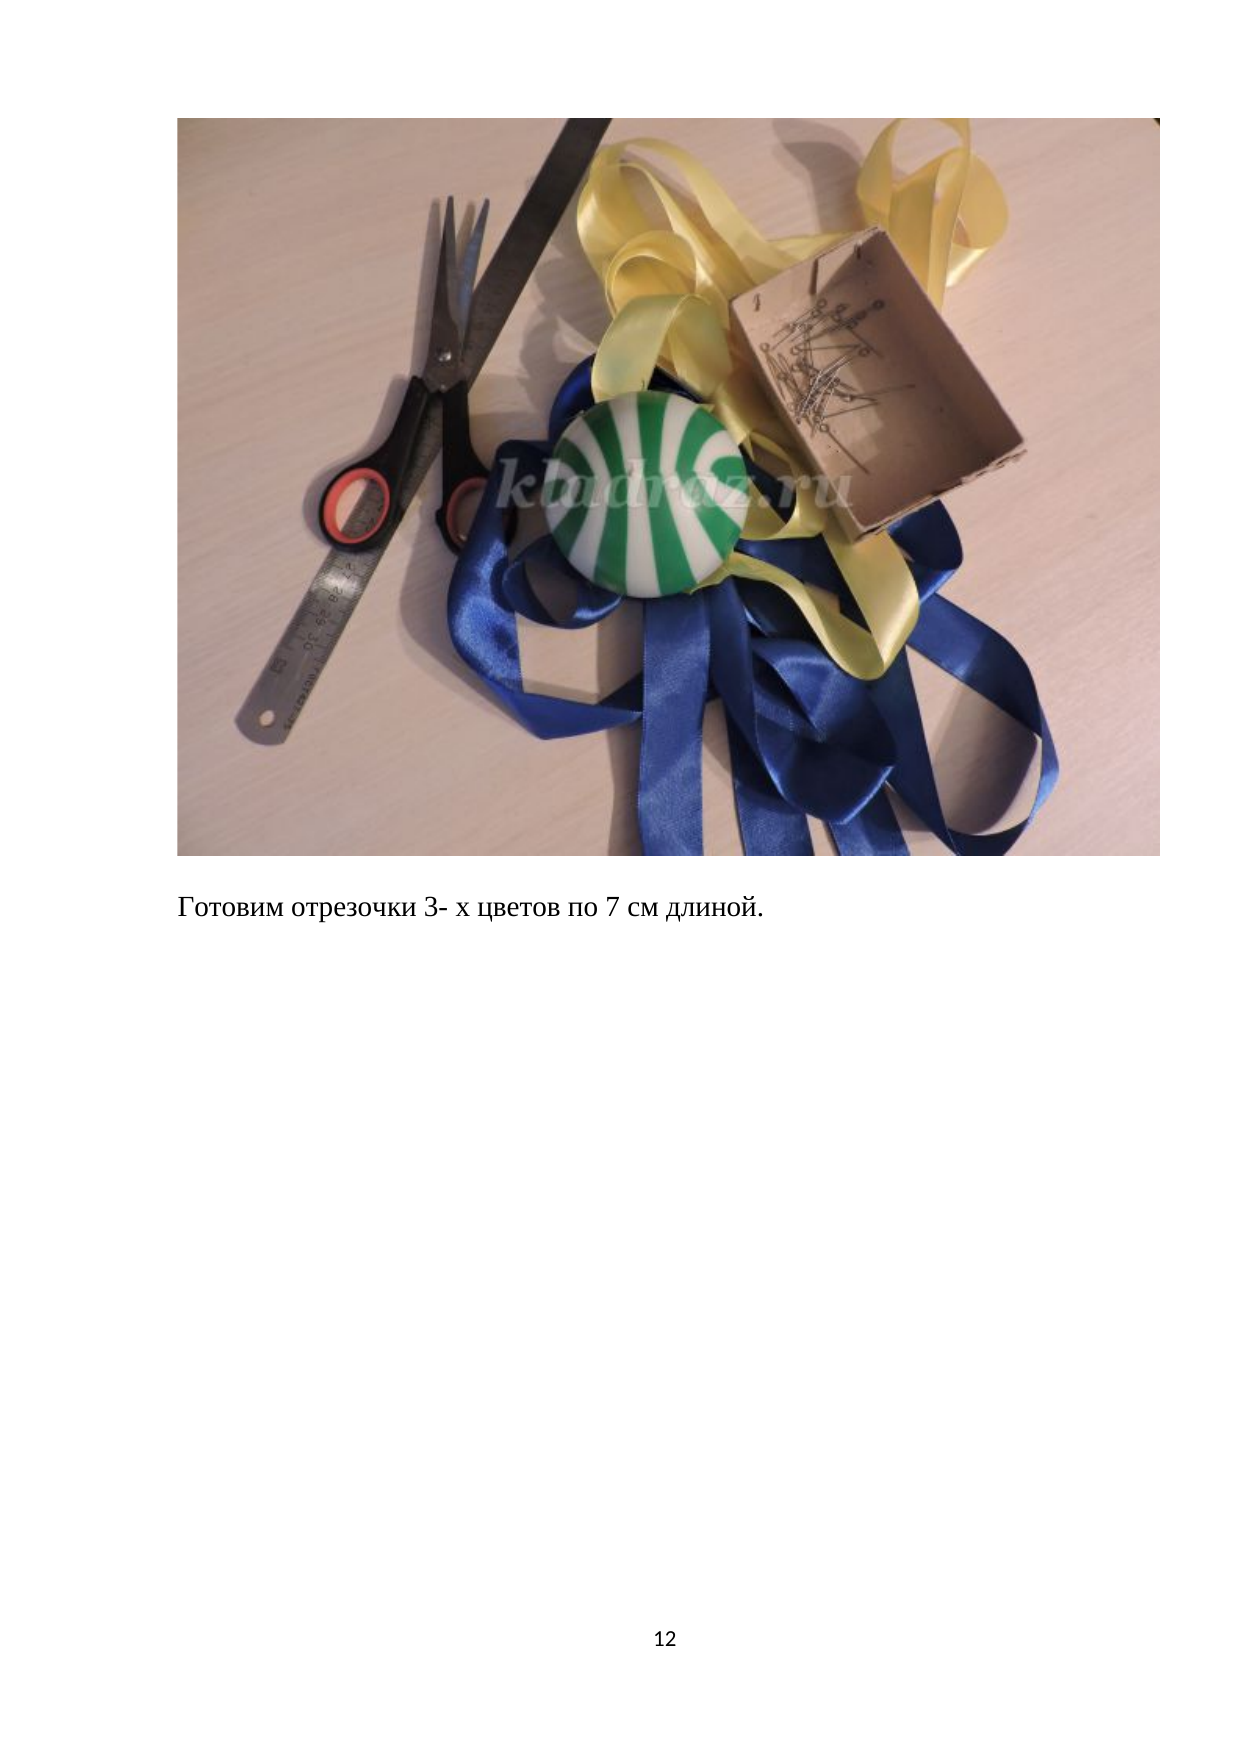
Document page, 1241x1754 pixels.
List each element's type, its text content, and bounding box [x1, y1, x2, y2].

picture [177, 118, 1160, 856]
text Готовим отрезочки 3- х цветов по 7 см длиной. [177, 856, 1152, 923]
